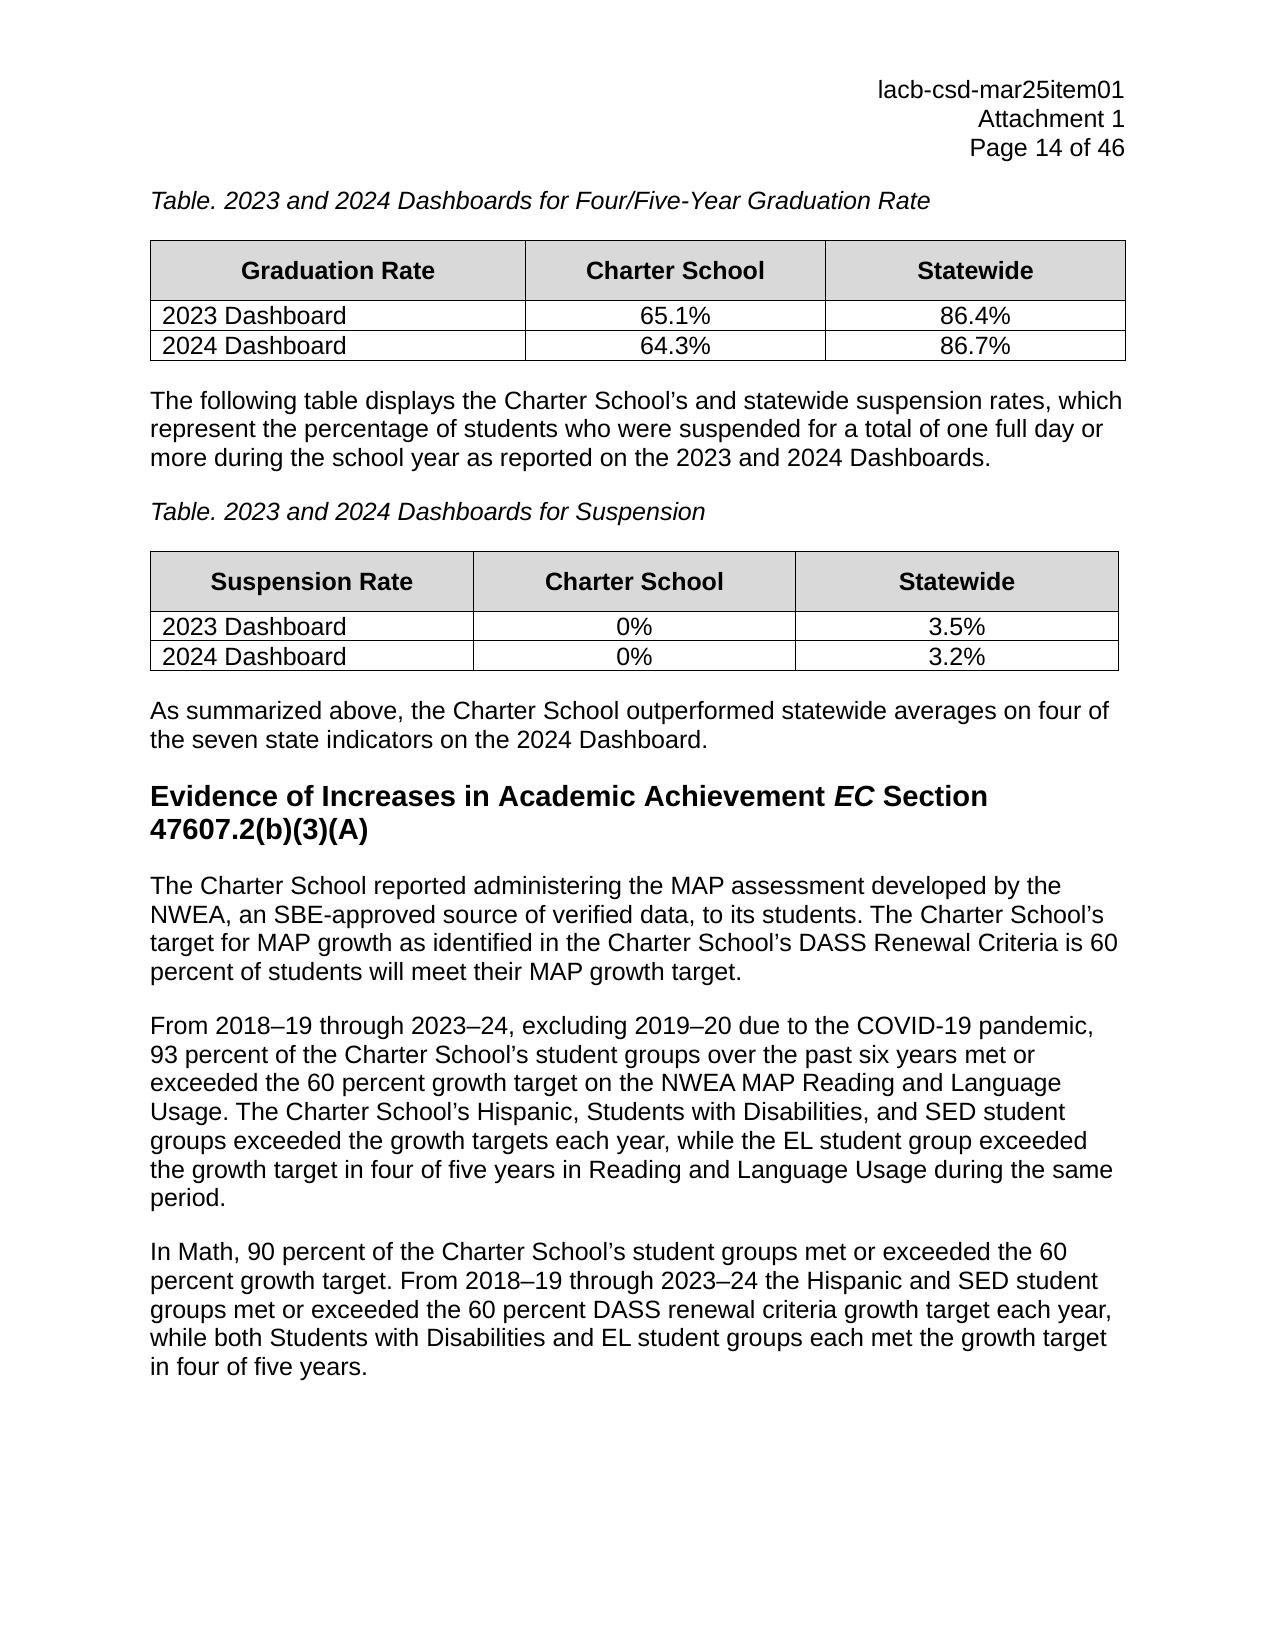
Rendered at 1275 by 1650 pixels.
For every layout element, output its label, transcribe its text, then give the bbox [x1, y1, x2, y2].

text The following table displays the Charter School’s and statewide suspension rates, which represent the percentage of students who were suspended for a total of one full day or more during the school year as reported on the 2023 and 2024 Dashboards. [150, 386, 1125, 472]
table_cell 65.1% [526, 301, 825, 330]
table_cell 64.3% [526, 331, 825, 359]
table_cell 86.4% [826, 301, 1125, 330]
table_header Suspension Rate [151, 552, 473, 611]
text From 2018–19 through 2023–24, excluding 2019–20 due to the COVID-19 pandemic, 93 percent of the Charter School’s student groups over the past six years met or exceeded the 60 percent growth target on the NWEA MAP Reading and Language Usage. The Charter School’s Hispanic, Students with Disabilities, and SED student groups exceeded the growth targets each year, while the EL student group exceeded the growth target in four of five years in Reading and Language Usage during the same period. [150, 1011, 1125, 1212]
text As summarized above, the Charter School outperformed statewide averages on four of the seven state indicators on the 2024 Dashboard. [150, 696, 1125, 754]
table_cell 2024 Dashboard [151, 331, 525, 359]
table_cell 0% [474, 641, 795, 670]
table_cell 2024 Dashboard [151, 641, 473, 670]
subtitle Evidence of Increases in Academic Achievement EC Section 47607.2(b)(3)(A) [150, 779, 1125, 846]
table_cell 0% [474, 612, 795, 640]
table_header Statewide [826, 241, 1125, 300]
table_cell 2023 Dashboard [151, 301, 525, 330]
text The Charter School reported administering the MAP assessment developed by the NWEA, an SBE-approved source of verified data, to its students. The Charter School’s target for MAP growth as identified in the Charter School’s DASS Renewal Criteria is 60 percent of students will meet their MAP growth target. [150, 871, 1125, 986]
table_cell 2023 Dashboard [151, 612, 473, 640]
table_header Graduation Rate [151, 241, 525, 300]
table_header Statewide [796, 552, 1118, 611]
table_cell 3.2% [796, 641, 1118, 670]
text In Math, 90 percent of the Charter School’s student groups met or exceeded the 60 percent growth target. From 2018–19 through 2023–24 the Hispanic and SED student groups met or exceeded the 60 percent DASS renewal criteria growth target each year, while both Students with Disabilities and EL student groups each met the growth target in four of five years. [150, 1237, 1125, 1381]
table_cell 3.5% [796, 612, 1118, 640]
table_cell 86.7% [826, 331, 1125, 359]
table_header Charter School [526, 241, 825, 300]
subtitle Table. 2023 and 2024 Dashboards for Four/Five-Year Graduation Rate [150, 186, 1125, 215]
subtitle Table. 2023 and 2024 Dashboards for Suspension [150, 497, 1125, 526]
table_header Charter School [474, 552, 795, 611]
